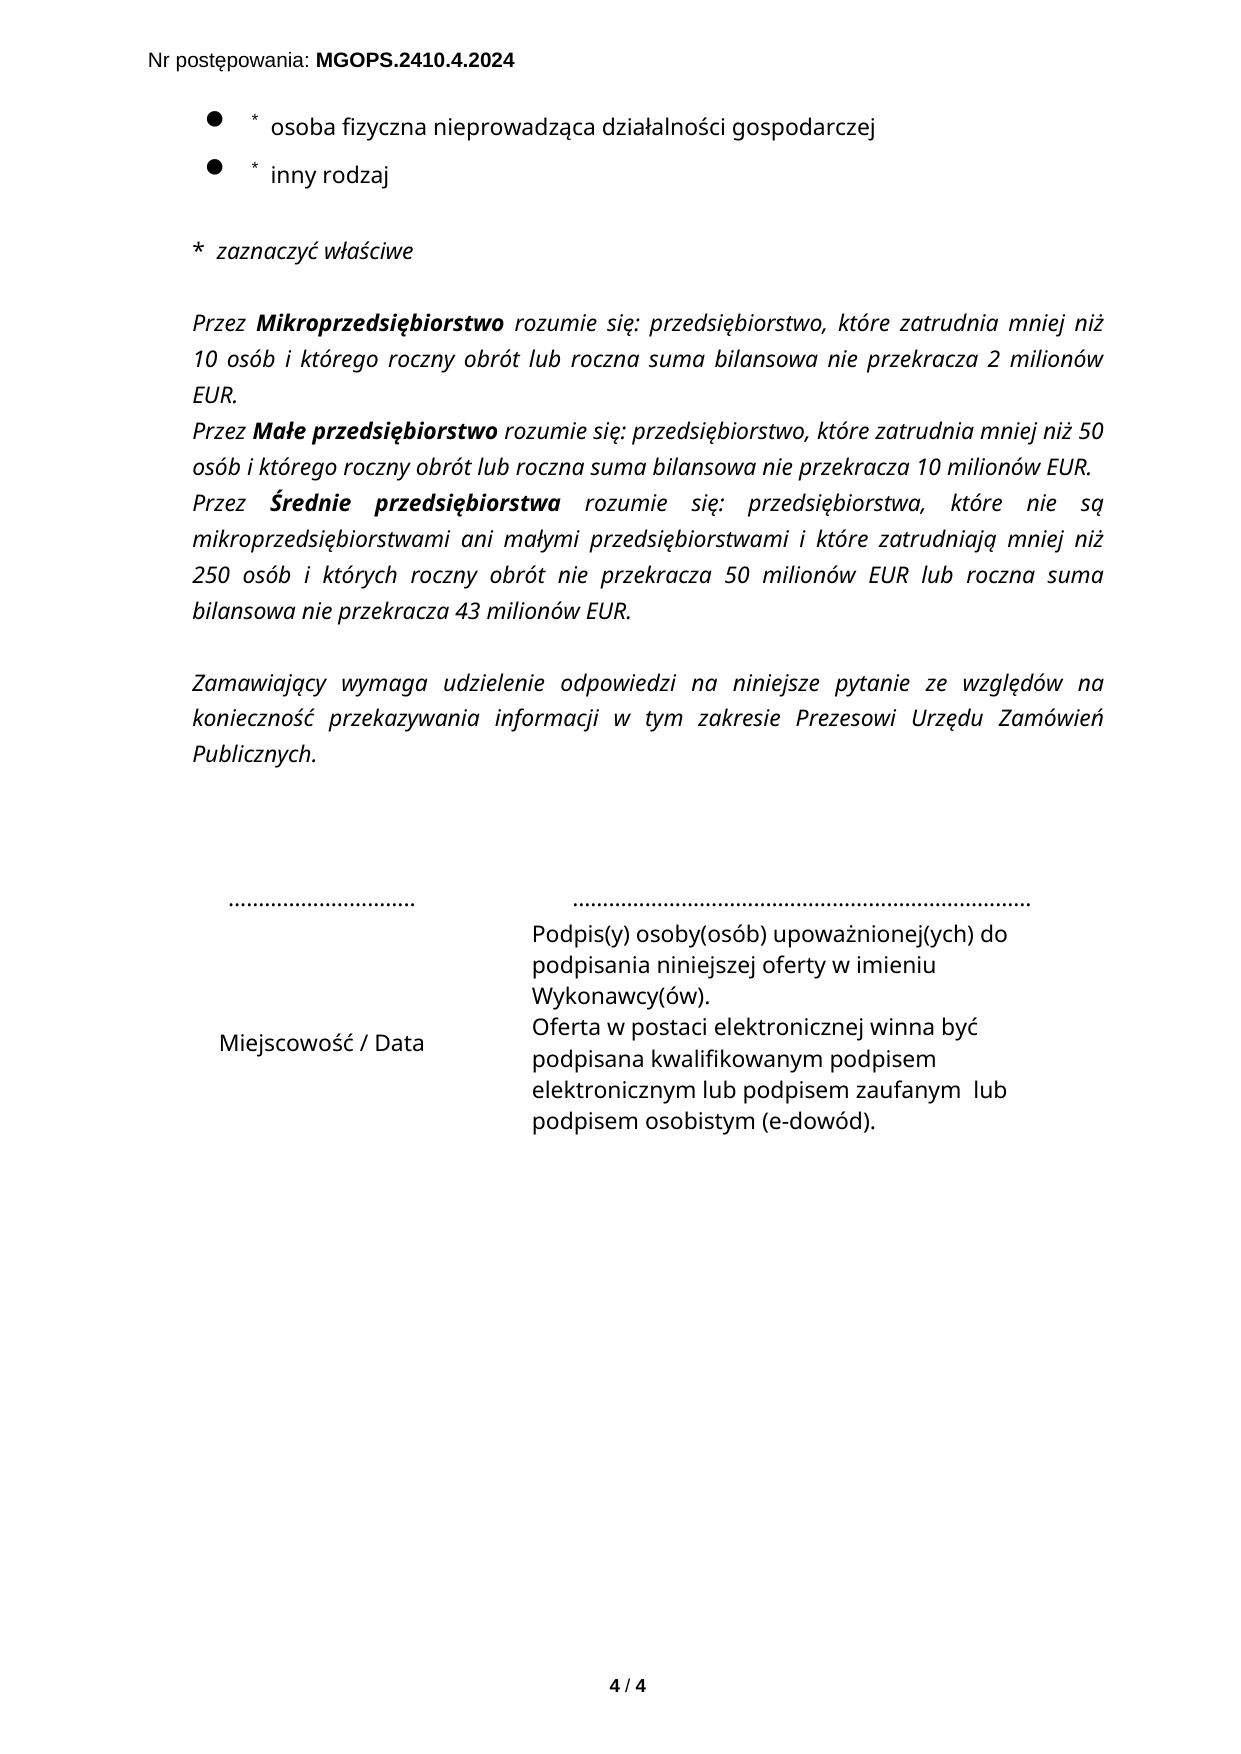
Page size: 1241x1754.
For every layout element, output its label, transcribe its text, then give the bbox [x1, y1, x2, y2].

text * zaznaczyć właściwe [192, 235, 1107, 266]
table_header ………………..……….. [148, 882, 496, 918]
table_cell Miejscowość / Data [148, 918, 496, 1171]
list * osoba fizyczna nieprowadząca działalności gospodarczej [207, 103, 1107, 145]
text Zamawiający wymaga udzielenie odpowiedzi na niniejsze pytanie ze względów na konieczność przekazywania informacji w tym zakresie Prezesowi Urzędu Zamówień Publicznych. [192, 666, 1107, 769]
text Przez Mikroprzedsiębiorstwo rozumie się: przedsiębiorstwo, które zatrudnia mniej niż 10 osób i którego roczny obrót lub roczna suma bilansowa nie przekracza 2 milionów EUR. [192, 307, 1107, 410]
text Przez Małe przedsiębiorstwo rozumie się: przedsiębiorstwo, które zatrudnia mniej niż 50 osób i którego roczny obrót lub roczna suma bilansowa nie przekracza 10 milionów EUR. [192, 415, 1107, 482]
table_header ………………………….……………………………………… [496, 882, 1107, 918]
table_cell Podpis(y) osoby(osób) upoważnionej(ych) do podpisania niniejszej oferty w imieniu Wykonawcy(ów). Oferta w postaci elektronicznej winna być podpisana kwalifikowanym podpisem elektronicznym lub podpisem zaufanym lub podpisem osobistym (e-dowód). [496, 918, 1107, 1171]
list * inny rodzaj [207, 151, 1107, 193]
text Przez Średnie przedsiębiorstwa rozumie się: przedsiębiorstwa, które nie są mikroprzedsiębiorstwami ani małymi przedsiębiorstwami i które zatrudniają mniej niż 250 osób i których roczny obrót nie przekracza 50 milionów EUR lub roczna suma bilansowa nie przekracza 43 milionów EUR. [192, 487, 1107, 626]
